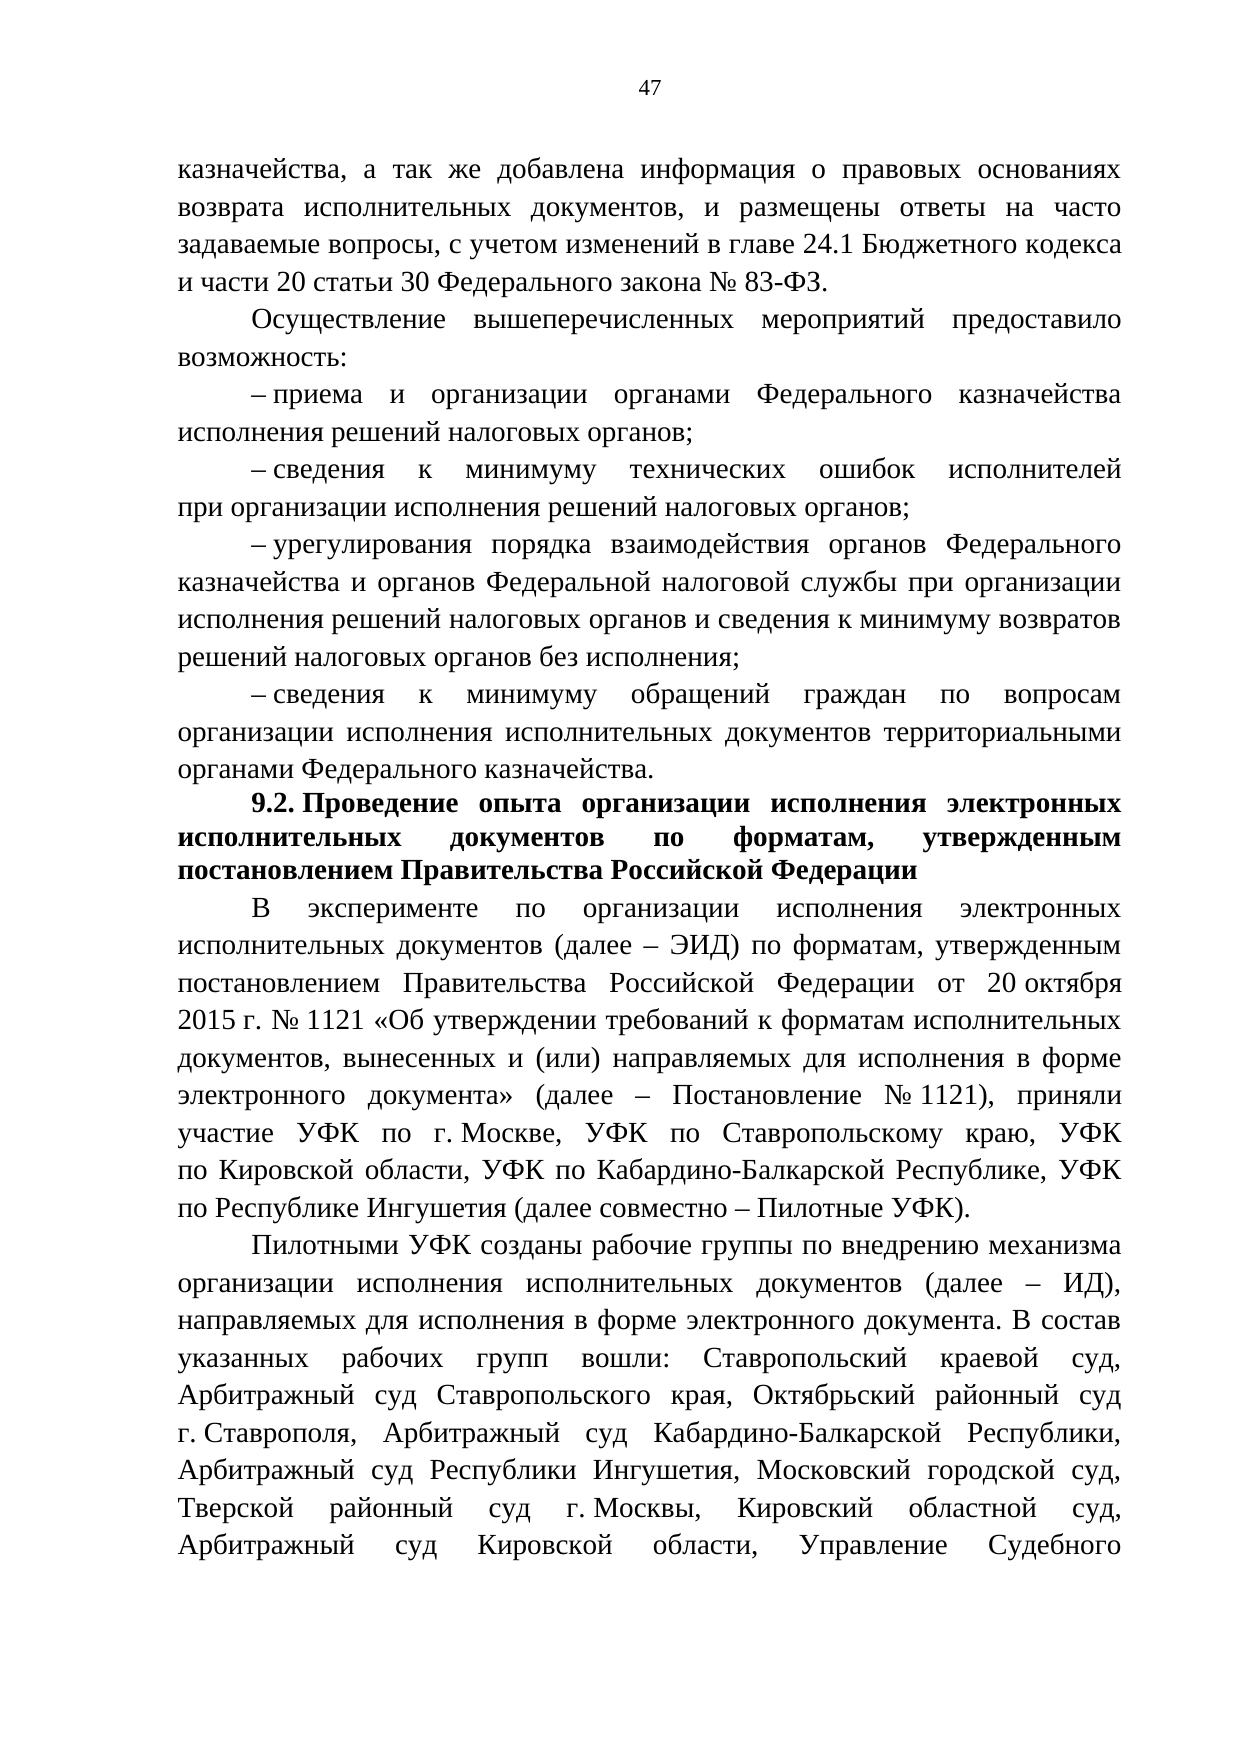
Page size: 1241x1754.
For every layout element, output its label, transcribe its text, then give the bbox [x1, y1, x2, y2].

text 9.2. Проведение опыта организации исполнения электронных исполнительных документов по форматам, утвержденным постановлением Правительства Российской Федерации [177, 785, 1122, 886]
text – урегулирования порядка взаимодействия органов Федерального казначейства и органов Федеральной налоговой службы при организации исполнения решений налоговых органов и сведения к минимуму возвратов решений налоговых органов без исполнения; [177, 523, 1122, 673]
text – сведения к минимуму обращений граждан по вопросам организации исполнения исполнительных документов территориальными органами Федерального казначейства. [177, 673, 1122, 785]
text В эксперименте по организации исполнения электронных исполнительных документов (далее – ЭИД) по форматам, утвержденным постановлением Правительства Российской Федерации от 20 октября 2015 г. № 1121 «Об утверждении требований к форматам исполнительных документов, вынесенных и (или) направляемых для исполнения в форме электронного документа» (далее – Постановление № 1121), приняли участие УФК по г. Москве, УФК по Ставропольскому краю, УФК по Кировской области, УФК по Кабардино-Балкарской Республике, УФК по Республике Ингушетия (далее совместно – Пилотные УФК). [177, 886, 1122, 1223]
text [177, 1223, 1122, 1561]
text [177, 148, 1122, 298]
text – приема и организации органами Федерального казначейства исполнения решений налоговых органов; [177, 373, 1122, 448]
text Осуществление вышеперечисленных мероприятий предоставило возможность: [177, 298, 1122, 373]
text – сведения к минимуму технических ошибок исполнителей при организации исполнения решений налоговых органов; [177, 448, 1122, 523]
